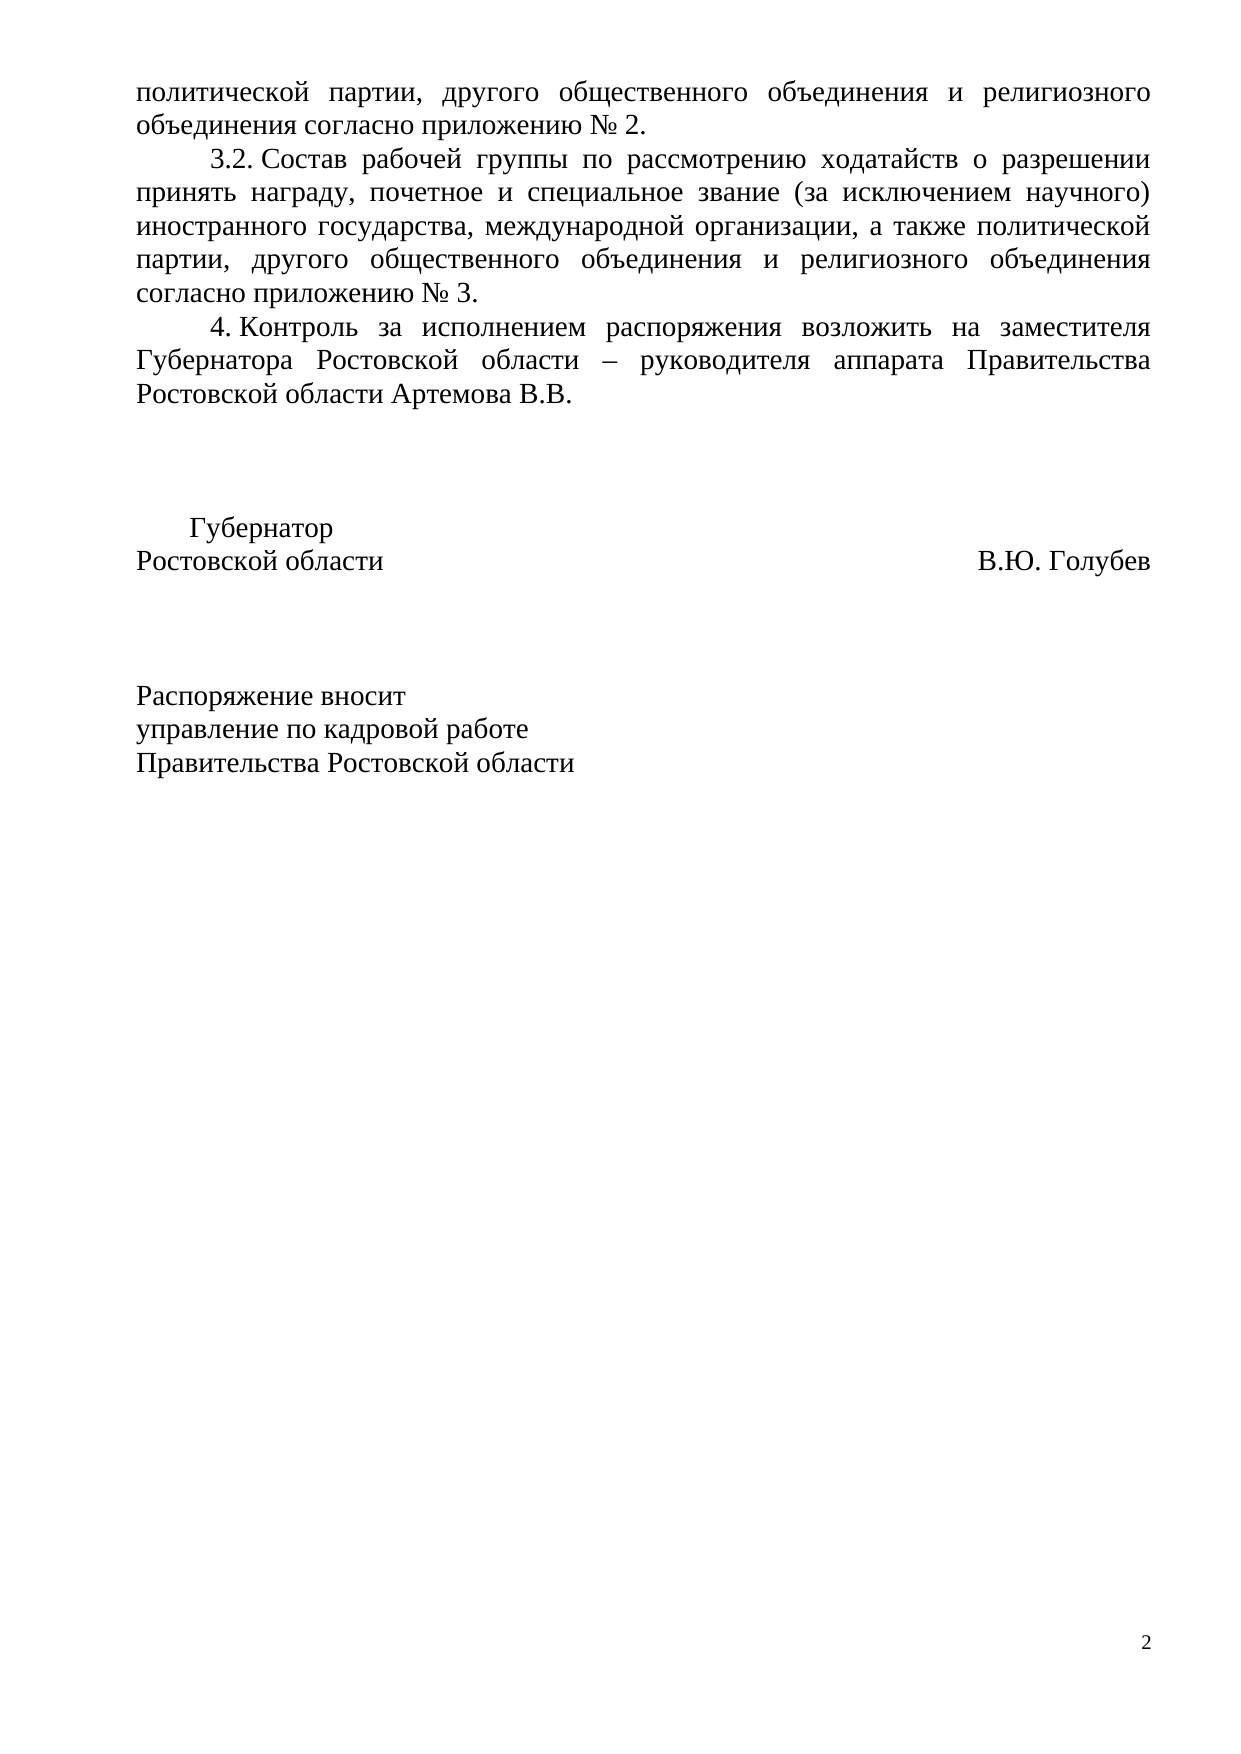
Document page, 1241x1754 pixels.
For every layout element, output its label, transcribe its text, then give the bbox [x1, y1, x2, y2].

text Распоряжение вносит [136, 678, 1152, 711]
text 4. Контроль за исполнением распоряжения возложить на заместителя Губернатора Ростовской области – руководителя аппарата Правительства Ростовской области Артемова В.В. [136, 309, 1152, 409]
text Ростовской области В.Ю. Голубев [136, 543, 1152, 577]
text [136, 74, 1152, 141]
text управление по кадровой работе [136, 711, 1152, 745]
text Правительства Ростовской области [136, 745, 1152, 778]
text 3.2. Состав рабочей группы по рассмотрению ходатайств о разрешении принять награду, почетное и специальное звание (за исключением научного) иностранного государства, международной организации, а также политической партии, другого общественного объединения и религиозного объединения согласно приложению № 3. [136, 141, 1152, 309]
text Губернатор [136, 510, 387, 543]
